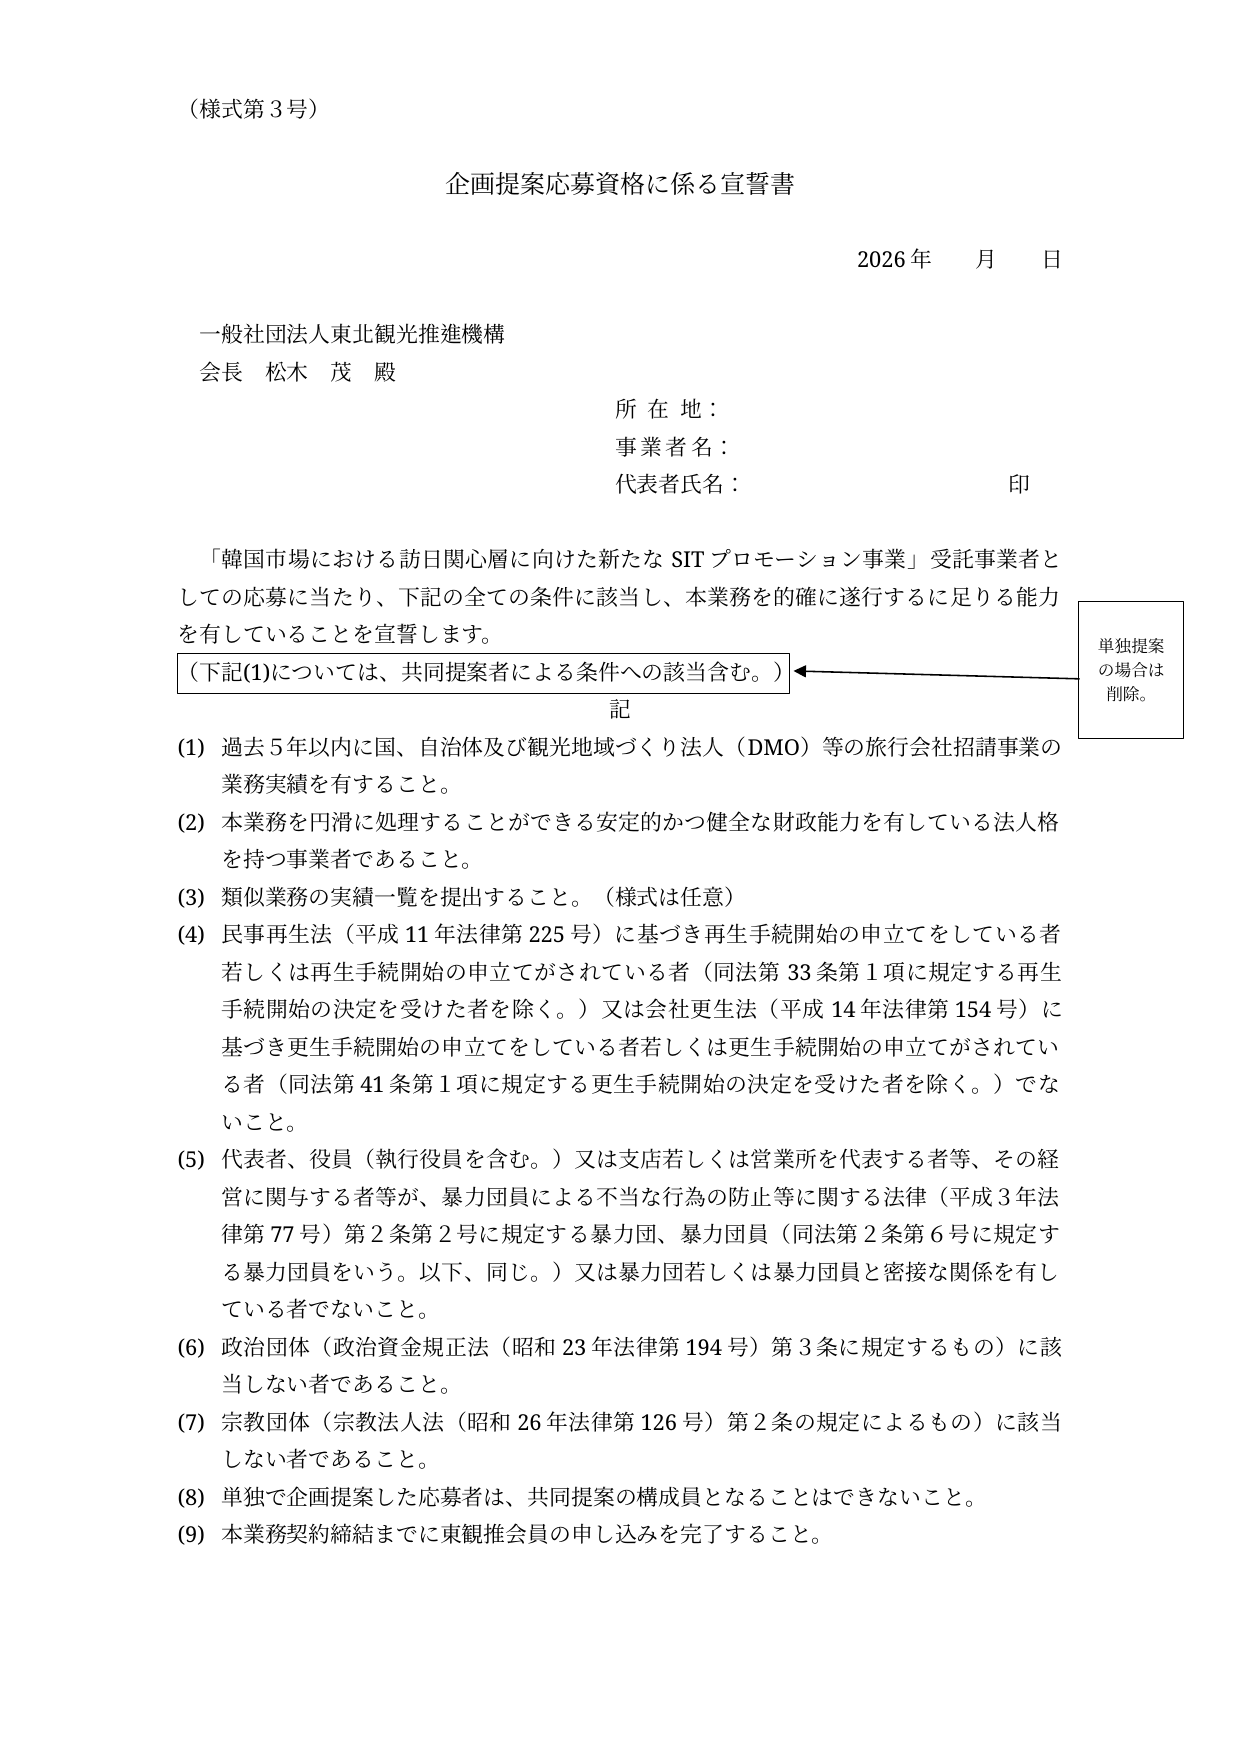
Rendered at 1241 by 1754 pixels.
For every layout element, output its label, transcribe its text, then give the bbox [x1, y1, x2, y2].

list 本業務を円滑に処理することができる安定的かつ健全な財政能力を有している法人格を持つ事業者であること。 [177, 802, 1063, 877]
text 一般社団法人東北観光推進機構 [177, 314, 1063, 352]
list 宗教団体（宗教法人法（昭和26年法律第126号）第２条の規定によるもの）に該当 しない者であること。 [177, 1402, 1063, 1477]
list 政治団体（政治資金規正法（昭和23年法律第194号）第３条に規定するもの）に該当しない者であること。 [177, 1327, 1063, 1402]
subtitle 記 [177, 689, 1063, 727]
list 本業務契約締結までに東観推会員の申し込みを完了すること。 [177, 1514, 1063, 1552]
list 代表者、役員（執行役員を含む。）又は支店若しくは営業所を代表する者等、その経営に関与する者等が、暴力団員による不当な行為の防止等に関する法律（平成３年法律第77号）第２条第２号に規定する暴力団、暴力団員（同法第２条第６号に規定する暴力団員をいう。以下、同じ。）又は暴力団若しくは暴力団員と密接な関係を有している者でないこと。 [177, 1139, 1063, 1327]
list 過去５年以内に国、自治体及び観光地域づくり法人（DMO）等の旅行会社招請事業の業務実績を有すること。 [177, 727, 1063, 802]
text （様式第３号） [177, 89, 1063, 127]
text 企画提案応募資格に係る宣誓書 [177, 164, 1063, 202]
text 代表者氏名： 印 [615, 464, 1063, 502]
list 単独で企画提案した応募者は、共同提案の構成員となることはできないこと。 [177, 1477, 1063, 1514]
text 所在地： [615, 389, 1063, 427]
list 民事再生法（平成11年法律第225号）に基づき再生手続開始の申立てをしている者若しくは再生手続開始の申立てがされている者（同法第33条第１項に規定する再生手続開始の決定を受けた者を除く。）又は会社更生法（平成14年法律第154号）に基づき更生手続開始の申立てをしている者若しくは更生手続開始の申立てがされている者（同法第41条第１項に規定する更生手続開始の決定を受けた者を除く。）でないこと。 [177, 914, 1063, 1139]
text 2026年 月 日 [177, 239, 1063, 277]
text 「韓国市場における訪日関心層に向けた新たなSITプロモーション事業」受託事業者としての応募に当たり、下記の全ての条件に該当し、本業務を的確に遂行するに足りる能力を有していることを宣誓します。 [177, 539, 1063, 652]
list 類似業務の実績一覧を提出すること。（様式は任意） [177, 877, 1063, 914]
text 会長 松木 茂 殿 [177, 352, 1063, 389]
text 事業者名： [615, 427, 1063, 464]
text （下記(1)については、共同提案者による条件への該当含む。） [177, 652, 1063, 689]
